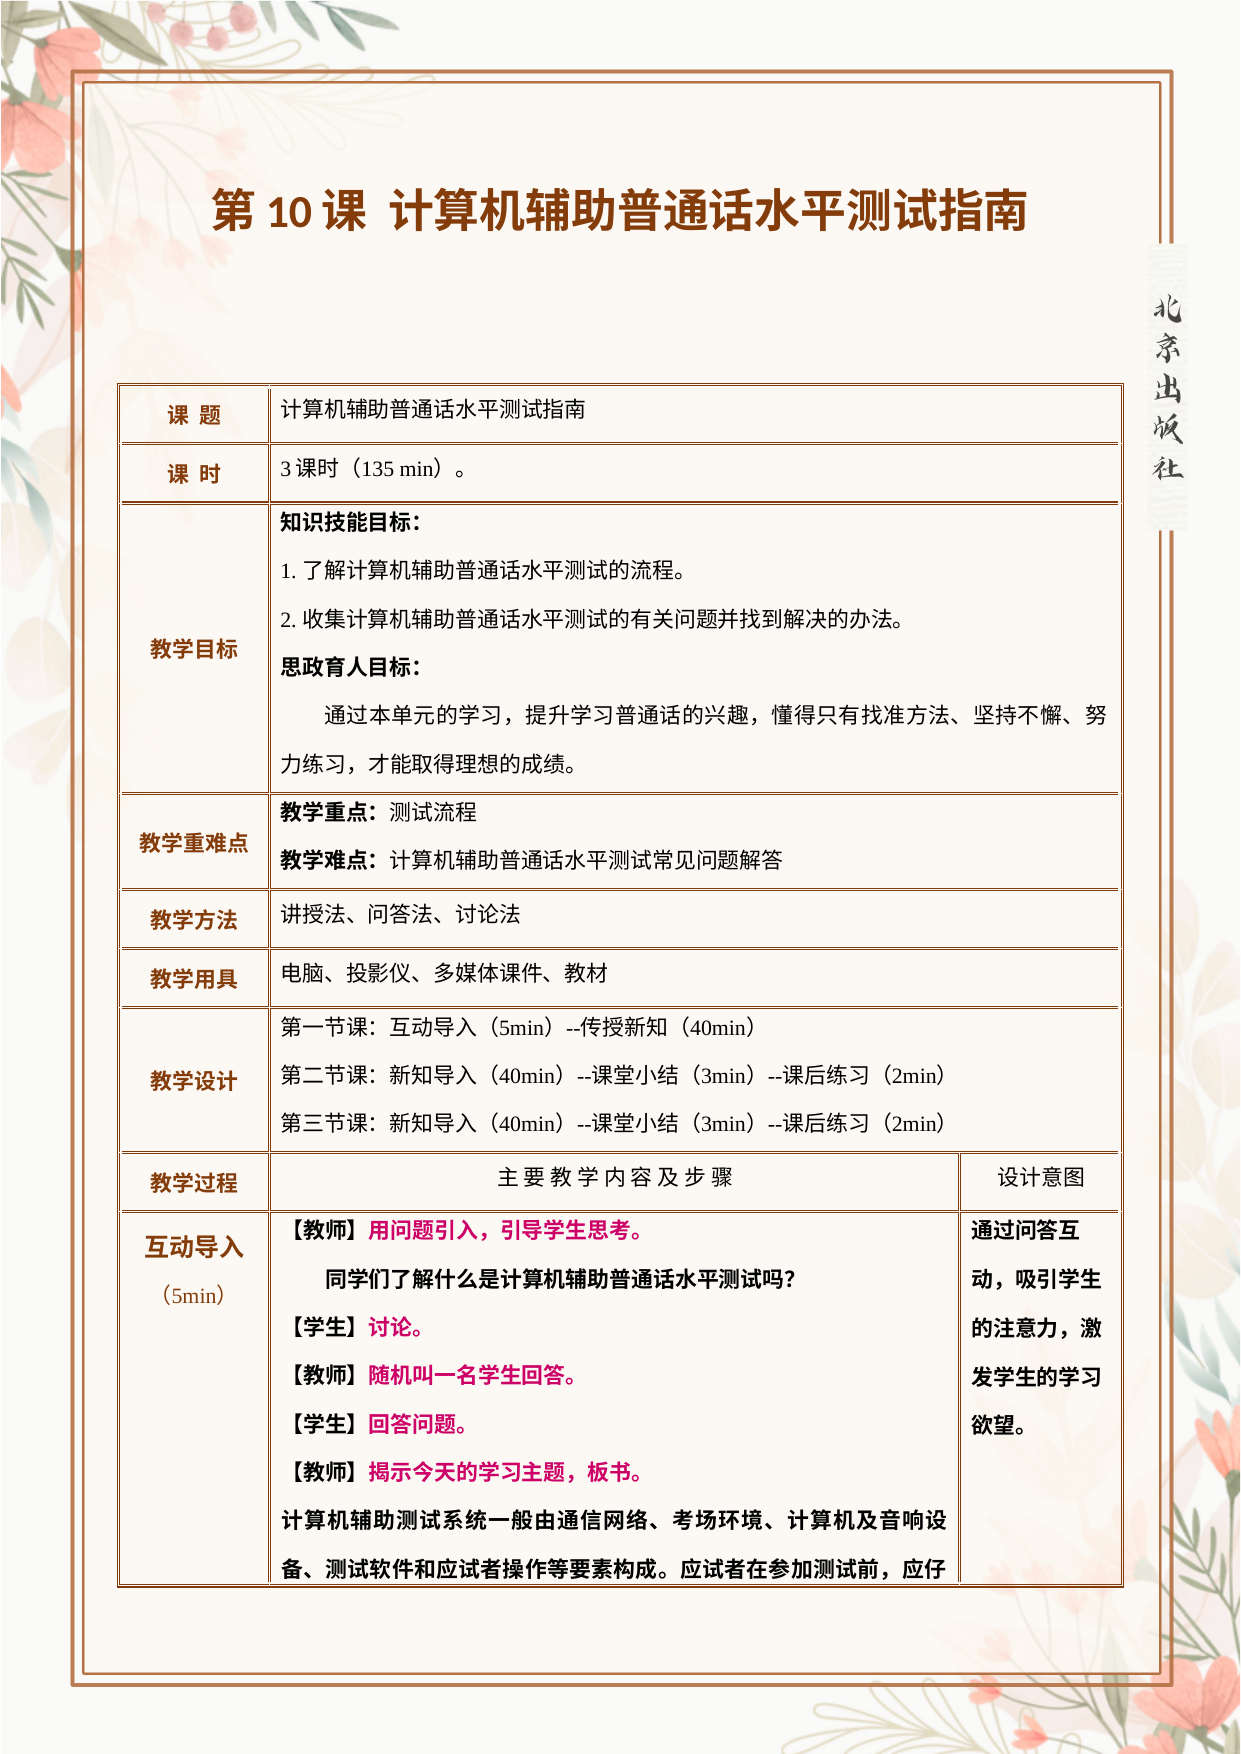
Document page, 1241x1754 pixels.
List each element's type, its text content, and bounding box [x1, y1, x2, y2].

table_cell 教学设计 [118, 1006, 270, 1151]
table_cell 教学目标 [120, 501, 268, 792]
table_cell 教学用具 [118, 947, 270, 1006]
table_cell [960, 1210, 1122, 1584]
table_cell 互动导入 （5min） [118, 1210, 270, 1584]
table_cell 第一节课：互动导入（5min）--传授新知（40min） 第二节课：新知导入（40min）--课堂小结（3min）--课后练习（2min） 第三节课：新知导入（40min）--课堂小结（3min）--课后练习（2min） [270, 1006, 1122, 1151]
table_cell 设计意图 [960, 1151, 1122, 1210]
table_cell 教学重难点 [120, 792, 268, 888]
table_cell 主 要 教 学 内 容 及 步 骤 [271, 1154, 958, 1210]
picture [0, 0, 1241, 1754]
table_header 计算机辅助普通话水平测试指南 [270, 386, 1121, 442]
table_cell 教学过程 [118, 1151, 270, 1210]
table_cell 电脑、投影仪、多媒体课件、教材 [270, 947, 1122, 1006]
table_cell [270, 1210, 960, 1584]
table_cell 教学重点：测试流程 教学难点：计算机辅助普通话水平测试常见问题解答 [271, 792, 1121, 888]
table_cell 3课时（135 min）。 [270, 442, 1122, 501]
table_cell 教学方法 [118, 888, 270, 947]
table_cell 讲授法、问答法、讨论法 [270, 888, 1122, 947]
table_header 课 题 [118, 384, 270, 442]
table_cell 知识技能目标： 1. 了解计算机辅助普通话水平测试的流程。 2. 收集计算机辅助普通话水平测试的有关问题并找到解决的办法。 思政育人目标： 通过本单元的学习，提升学习普通话的兴趣，懂得只有找准方法、坚持不懈、努力练习，才能取得理想的成绩。 [271, 501, 1121, 792]
subtitle 第10课 计算机辅助普通话水平测试指南 [59, 158, 1181, 256]
table_cell 课 时 [118, 442, 270, 501]
